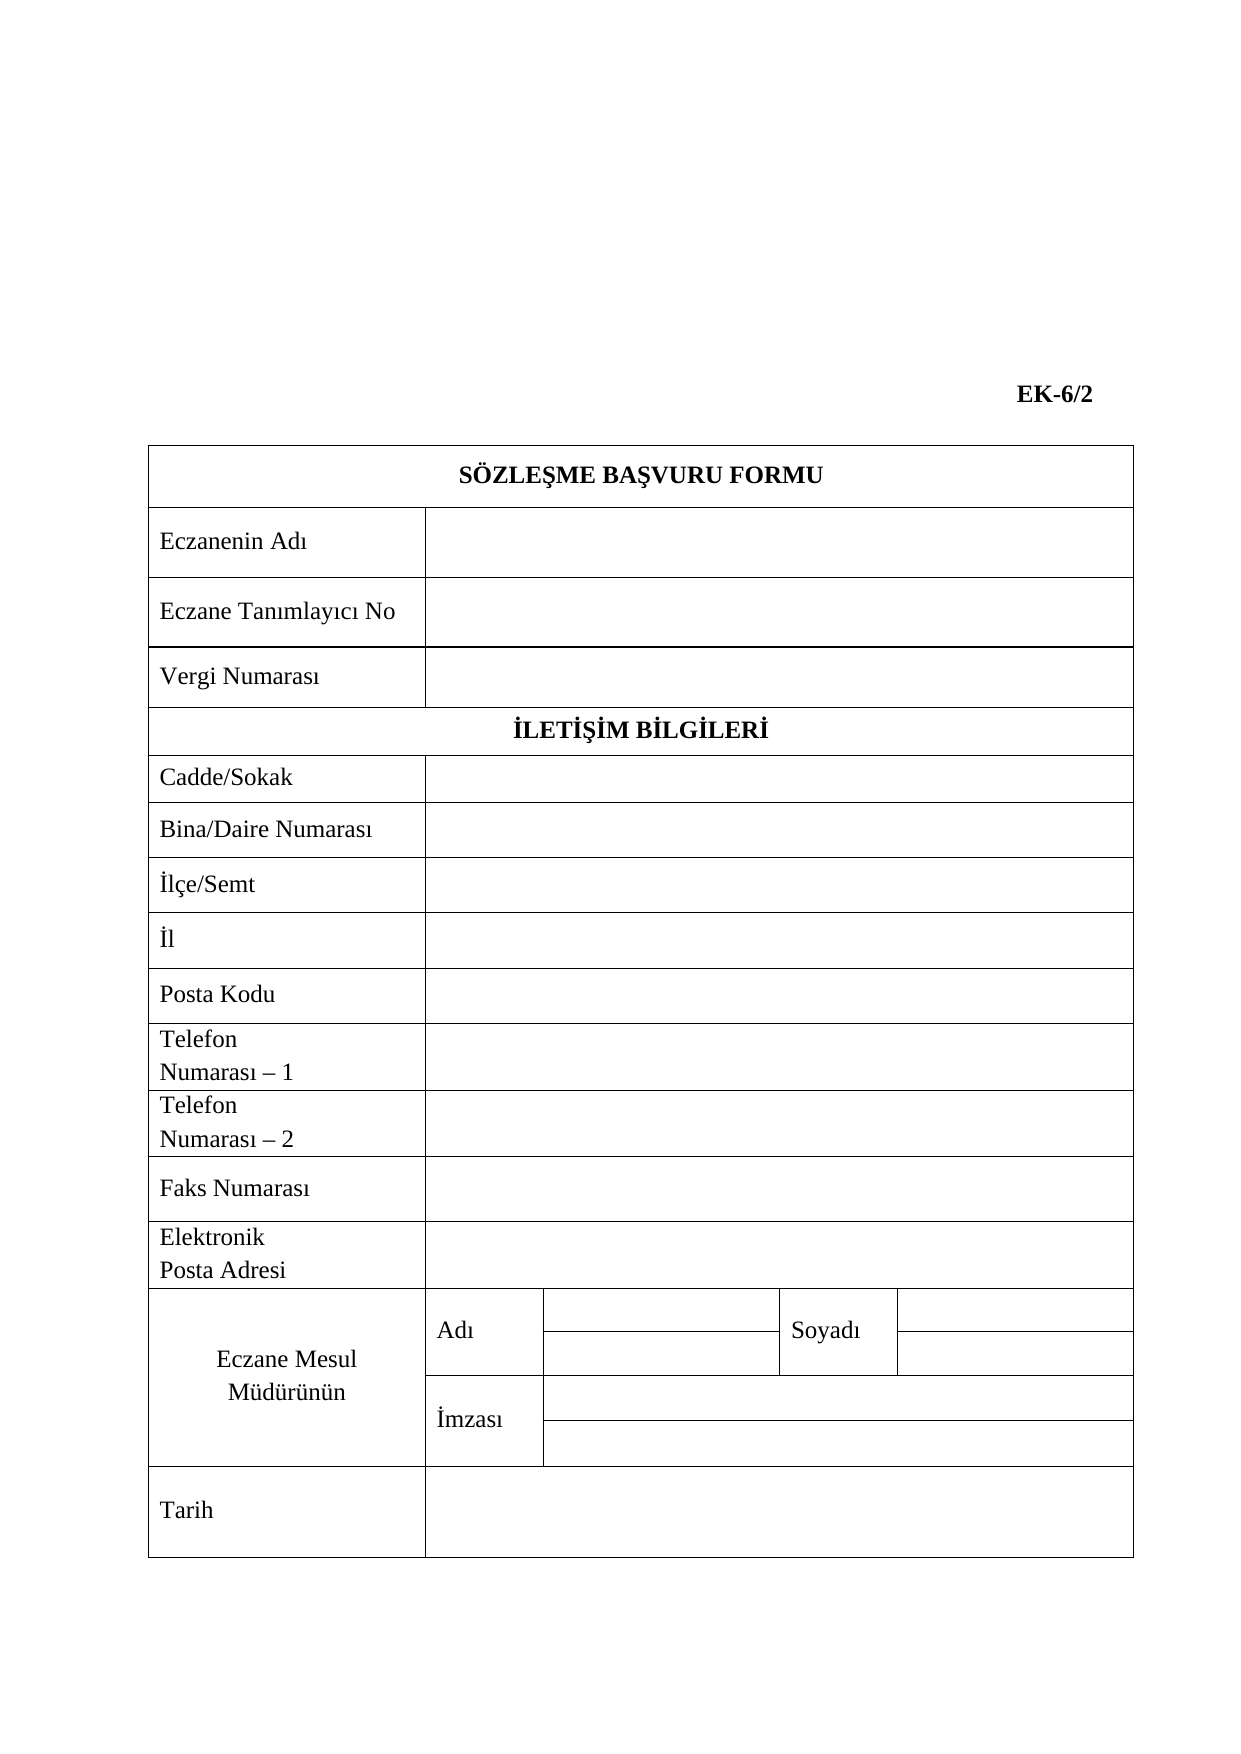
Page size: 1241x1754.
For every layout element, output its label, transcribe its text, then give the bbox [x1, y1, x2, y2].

table_cell Tarih [149, 1467, 425, 1557]
table_cell Eczane Mesul Müdürünün [149, 1289, 425, 1466]
table_cell [426, 508, 1133, 577]
text EK-6/2 [148, 379, 1093, 407]
table_cell İl [149, 913, 425, 968]
table_cell [426, 1467, 1133, 1557]
table_cell Bina/Daire Numarası [149, 803, 425, 857]
table_cell [544, 1332, 779, 1375]
table_cell [426, 1157, 1133, 1221]
table_cell [544, 1289, 779, 1331]
table_cell [426, 756, 1133, 802]
table_cell [426, 1222, 1133, 1287]
table_cell [426, 648, 1133, 707]
table_cell Posta Kodu [149, 969, 425, 1023]
table_cell İlçe/Semt [149, 858, 425, 912]
table_cell Elektronik Posta Adresi [149, 1222, 425, 1287]
table_cell Eczane Tanımlayıcı No [149, 578, 425, 646]
table_cell [426, 578, 1133, 646]
table_cell İmzası [426, 1376, 543, 1466]
table_cell İLETİŞİM BİLGİLERİ [149, 708, 1133, 754]
table_cell [426, 803, 1133, 857]
table_cell [898, 1332, 1133, 1375]
table_cell [544, 1421, 1133, 1466]
table_cell Telefon Numarası – 2 [149, 1091, 425, 1156]
table_cell [426, 969, 1133, 1023]
table_cell Adı [426, 1289, 543, 1375]
table_cell Faks Numarası [149, 1157, 425, 1221]
table_cell Soyadı [780, 1289, 897, 1375]
table_header SÖZLEŞME BAŞVURU FORMU [149, 446, 1133, 507]
table_cell [426, 1091, 1133, 1156]
table_cell Eczanenin Adı [149, 508, 425, 577]
table_cell Cadde/Sokak [149, 756, 425, 802]
table_cell [426, 1024, 1133, 1089]
table_cell [426, 913, 1133, 968]
table_cell [898, 1289, 1133, 1331]
table_cell Vergi Numarası [149, 648, 425, 707]
table_cell [544, 1376, 1133, 1420]
table_cell [426, 858, 1133, 912]
table_cell Telefon Numarası – 1 [149, 1024, 425, 1089]
